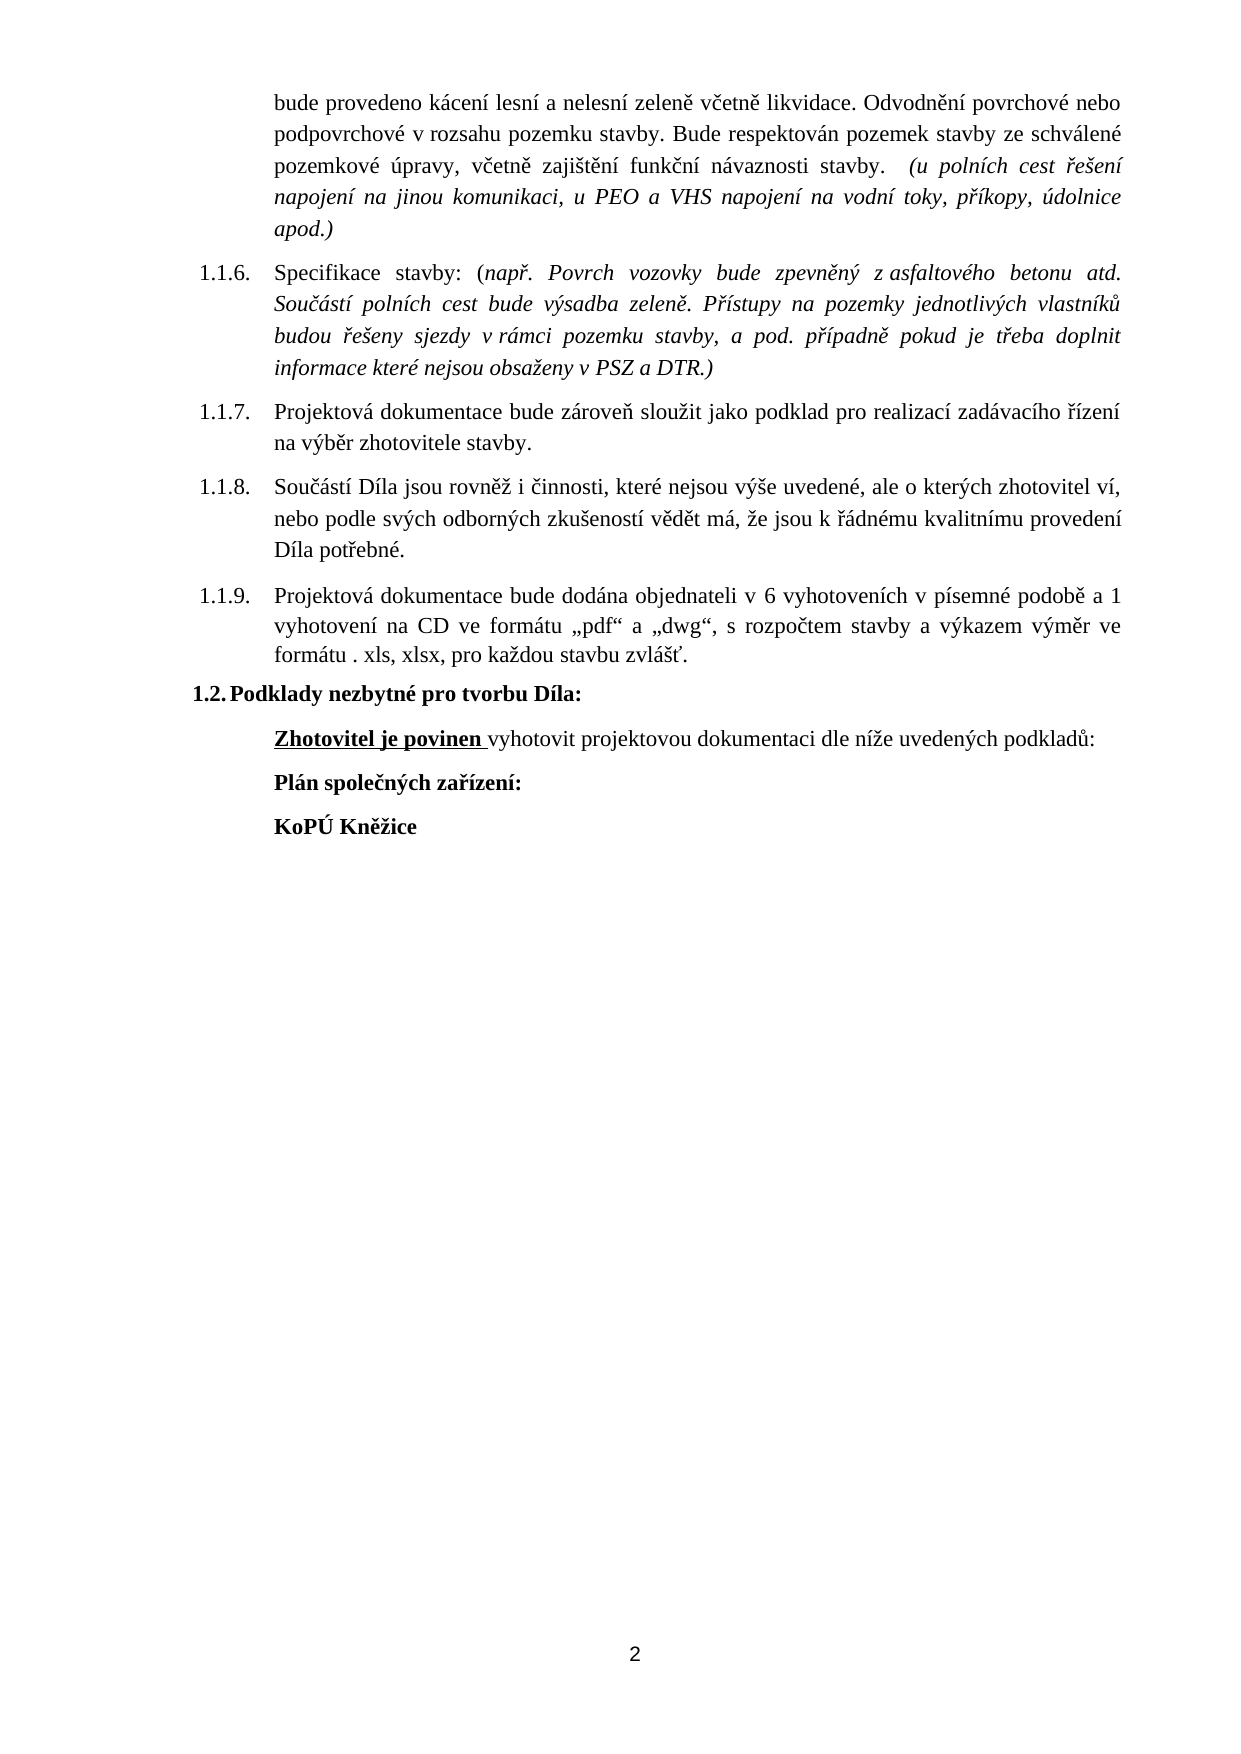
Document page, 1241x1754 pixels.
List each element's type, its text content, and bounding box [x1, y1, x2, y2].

list Projektová dokumentace bude dodána objednateli v 6 vyhotoveních v písemné podobě a 1 vyhotovení na CD ve formátu „pdf“ a „dwg“, s rozpočtem stavby a výkazem výměr ve formátu . xls, xlsx, pro každou stavbu zvlášť. [199, 581, 1122, 668]
list Plán společných zařízení: [274, 769, 1122, 795]
list Podklady nezbytné pro tvorbu Díla: [192, 681, 1122, 707]
list Projektová dokumentace bude zároveň sloužit jako podklad pro realizací zadávacího řízení na výběr zhotovitele stavby. [199, 398, 1122, 456]
list Specifikace stavby: (např. Povrch vozovky bude zpevněný z asfaltového betonu atd. Součástí polních cest bude výsadba zeleně. Přístupy na pozemky jednotlivých vlastníků budou řešeny sjezdy v rámci pozemku stavby, a pod. případně pokud je třeba doplnit informace které nejsou obsaženy v PSZ a DTR.) [199, 259, 1122, 380]
list Zhotovitel je povinen vyhotovit projektovou dokumentaci dle níže uvedených podkladů: [200, 724, 1122, 751]
list Součástí Díla jsou rovněž i činnosti, které nejsou výše uvedené, ale o kterých zhotovitel ví, nebo podle svých odborných zkušeností vědět má, že jsou k řádnému kvalitnímu provedení Díla potřebné. [199, 473, 1122, 563]
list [199, 89, 1122, 241]
list KoPÚ Kněžice [274, 813, 1122, 839]
